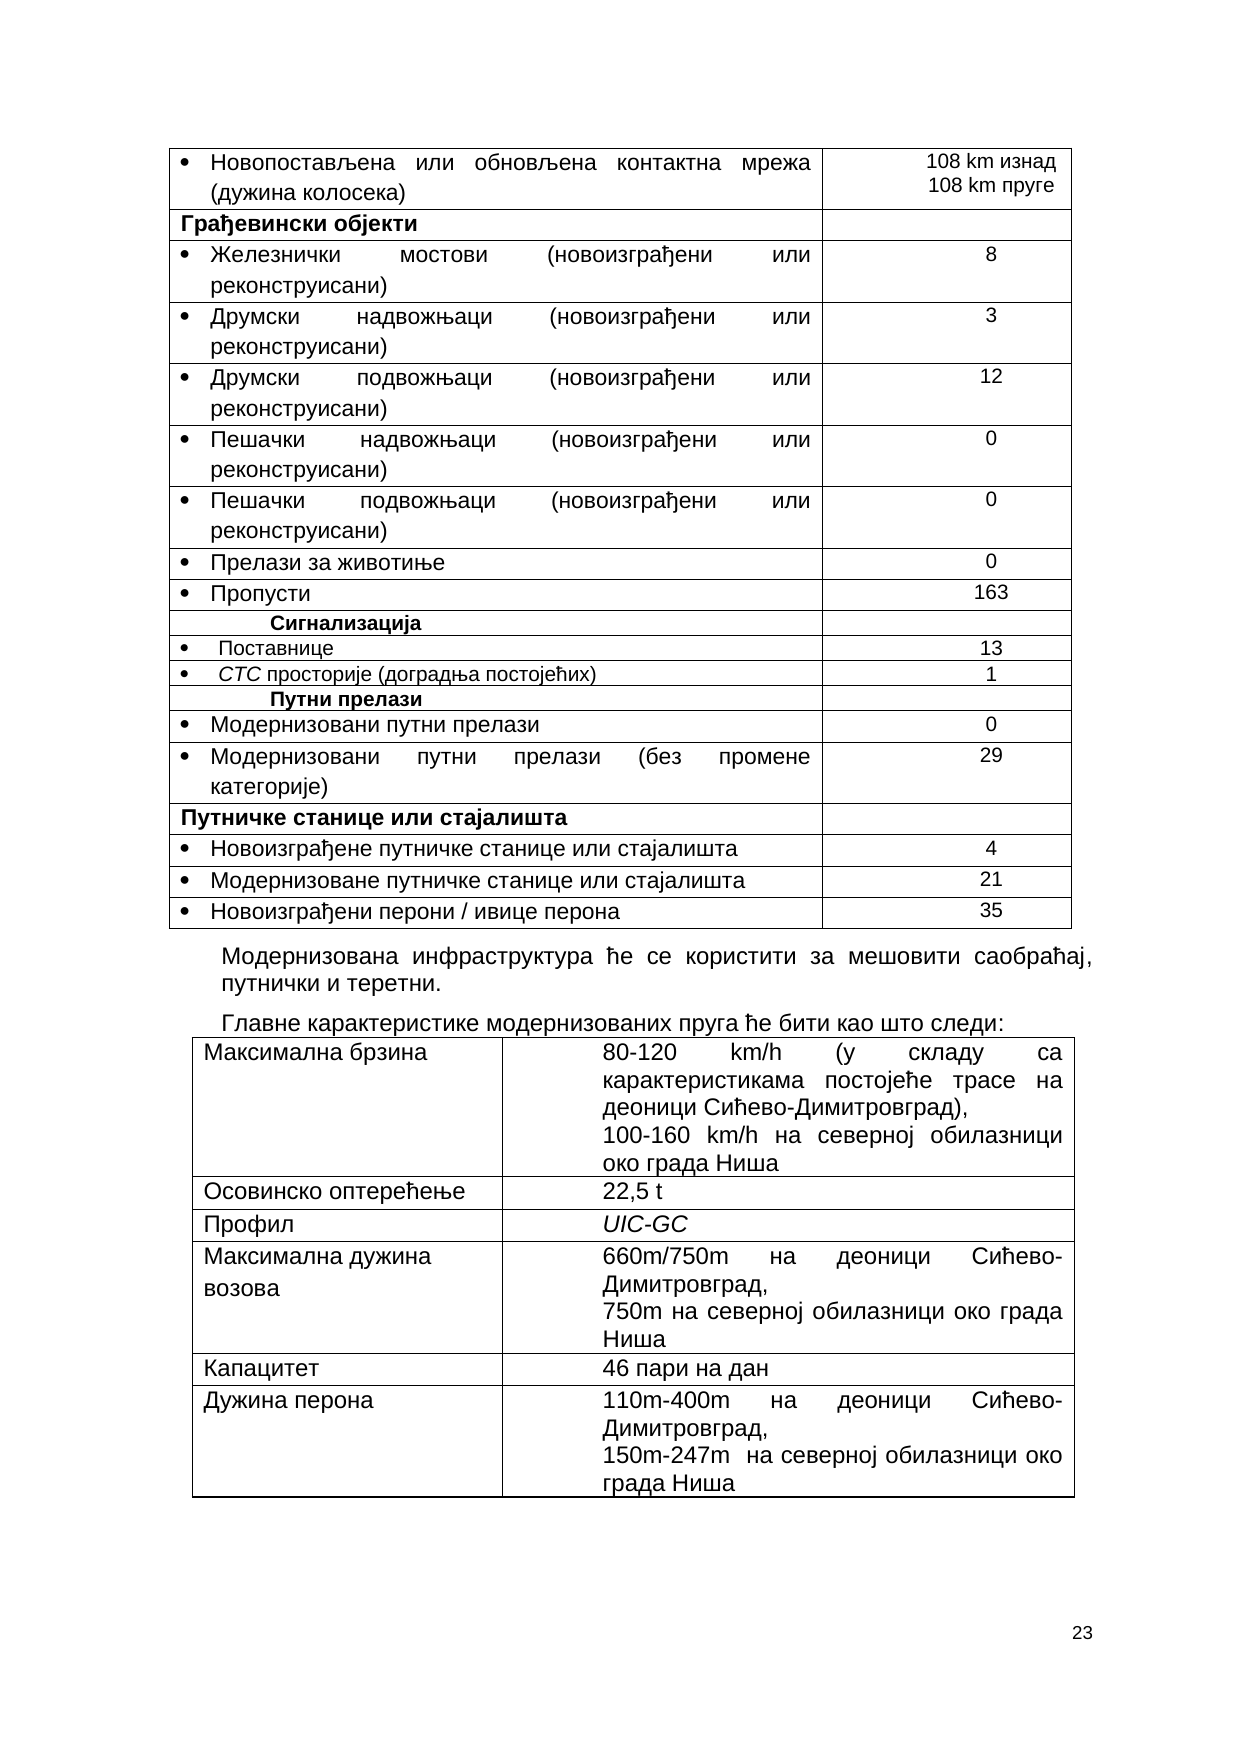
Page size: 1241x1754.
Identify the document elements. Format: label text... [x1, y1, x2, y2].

table_header 80-120 km/h (у складу са карактеристикама постојеће трасе на деоници Сићево-Димитровград), 100-160 km/h на северној обилазници око града Ниша [503, 1038, 1074, 1176]
table_cell [823, 804, 1071, 834]
table_cell 110m-400m на деоници Сићево-Димитровград, 150m-247m на северној обилазници око града Ниша [503, 1386, 1074, 1496]
table_cell 3 [823, 303, 1071, 363]
table_cell 0 [823, 426, 1071, 486]
table_cell 46 пари на дан [503, 1354, 1074, 1385]
table_cell Модернизовани путни прелази (без промене категорије) [170, 743, 822, 803]
table_cell Прелази за животиње [170, 549, 822, 579]
table_cell 4 [823, 835, 1071, 866]
table_cell [823, 611, 1071, 635]
table_cell Капацитет [193, 1354, 502, 1385]
text Модернизована инфраструктура ће се користити за мешовити саобраћај, путнички и теретни. [221, 942, 1092, 997]
table_cell 29 [823, 743, 1071, 803]
table_cell 12 [823, 364, 1071, 425]
table_cell [823, 686, 1071, 710]
table_cell Путничке станице или стајалишта [170, 804, 822, 834]
table_cell UIC-GC [503, 1210, 1074, 1241]
table_cell Максимална дужина возова [193, 1242, 502, 1352]
table_cell 0 [823, 549, 1071, 579]
table_cell Пешачки надвожњаци (новоизграђени или реконструисани) [170, 426, 822, 486]
table_cell 8 [823, 241, 1071, 302]
table_cell Новоизграђене путничке станице или стајалишта [170, 835, 822, 866]
table_cell 22,5 t [503, 1177, 1074, 1208]
table_cell Дужина перона [193, 1386, 502, 1496]
table_cell 13 [823, 636, 1071, 660]
table_cell Сигнализација [170, 611, 822, 635]
table_cell Новопостављена или обновљена контактна мрежа (дужина колосека) [170, 149, 822, 209]
table_cell Модернизоване путничке станице или стајалишта [170, 867, 822, 897]
table_cell Друмски подвожњаци (новоизграђени или реконструисани) [170, 364, 822, 425]
table_cell Новоизграђени перони / ивице перона [170, 898, 822, 928]
table_cell 108 km изнад 108 km пруге [823, 149, 1071, 209]
table_cell Профил [193, 1210, 502, 1241]
table_cell 1 [823, 661, 1071, 685]
table_cell 660m/750m на деоници Сићево-Димитровград, 750m на северној обилазници око града Ниша [503, 1242, 1074, 1352]
table_cell 163 [823, 580, 1071, 610]
table_cell 0 [823, 711, 1071, 742]
table_cell 0 [823, 487, 1071, 548]
table_cell Поставнице [170, 636, 822, 660]
table_cell Пропусти [170, 580, 822, 610]
table_cell Друмски надвожњаци (новоизграђени или реконструисани) [170, 303, 822, 363]
table_cell Железнички мостови (новоизграђени или реконструисани) [170, 241, 822, 302]
table_cell Пешачки подвожњаци (новоизграђени или реконструисани) [170, 487, 822, 548]
table_cell 35 [823, 898, 1071, 928]
text Главне карактеристике модернизованих пруга ће бити као што следи: [221, 1009, 1092, 1037]
table_cell [823, 210, 1071, 240]
table_cell Осовинско оптерећење [193, 1177, 502, 1208]
table_cell Грађевински објекти [170, 210, 822, 240]
table_cell 21 [823, 867, 1071, 897]
table_cell CTC просторије (доградња постојећих) [170, 661, 822, 685]
table_header Максимална брзина [193, 1038, 502, 1176]
table_cell Путни прелази [170, 686, 822, 710]
table_cell Модернизовани путни прелази [170, 711, 822, 742]
